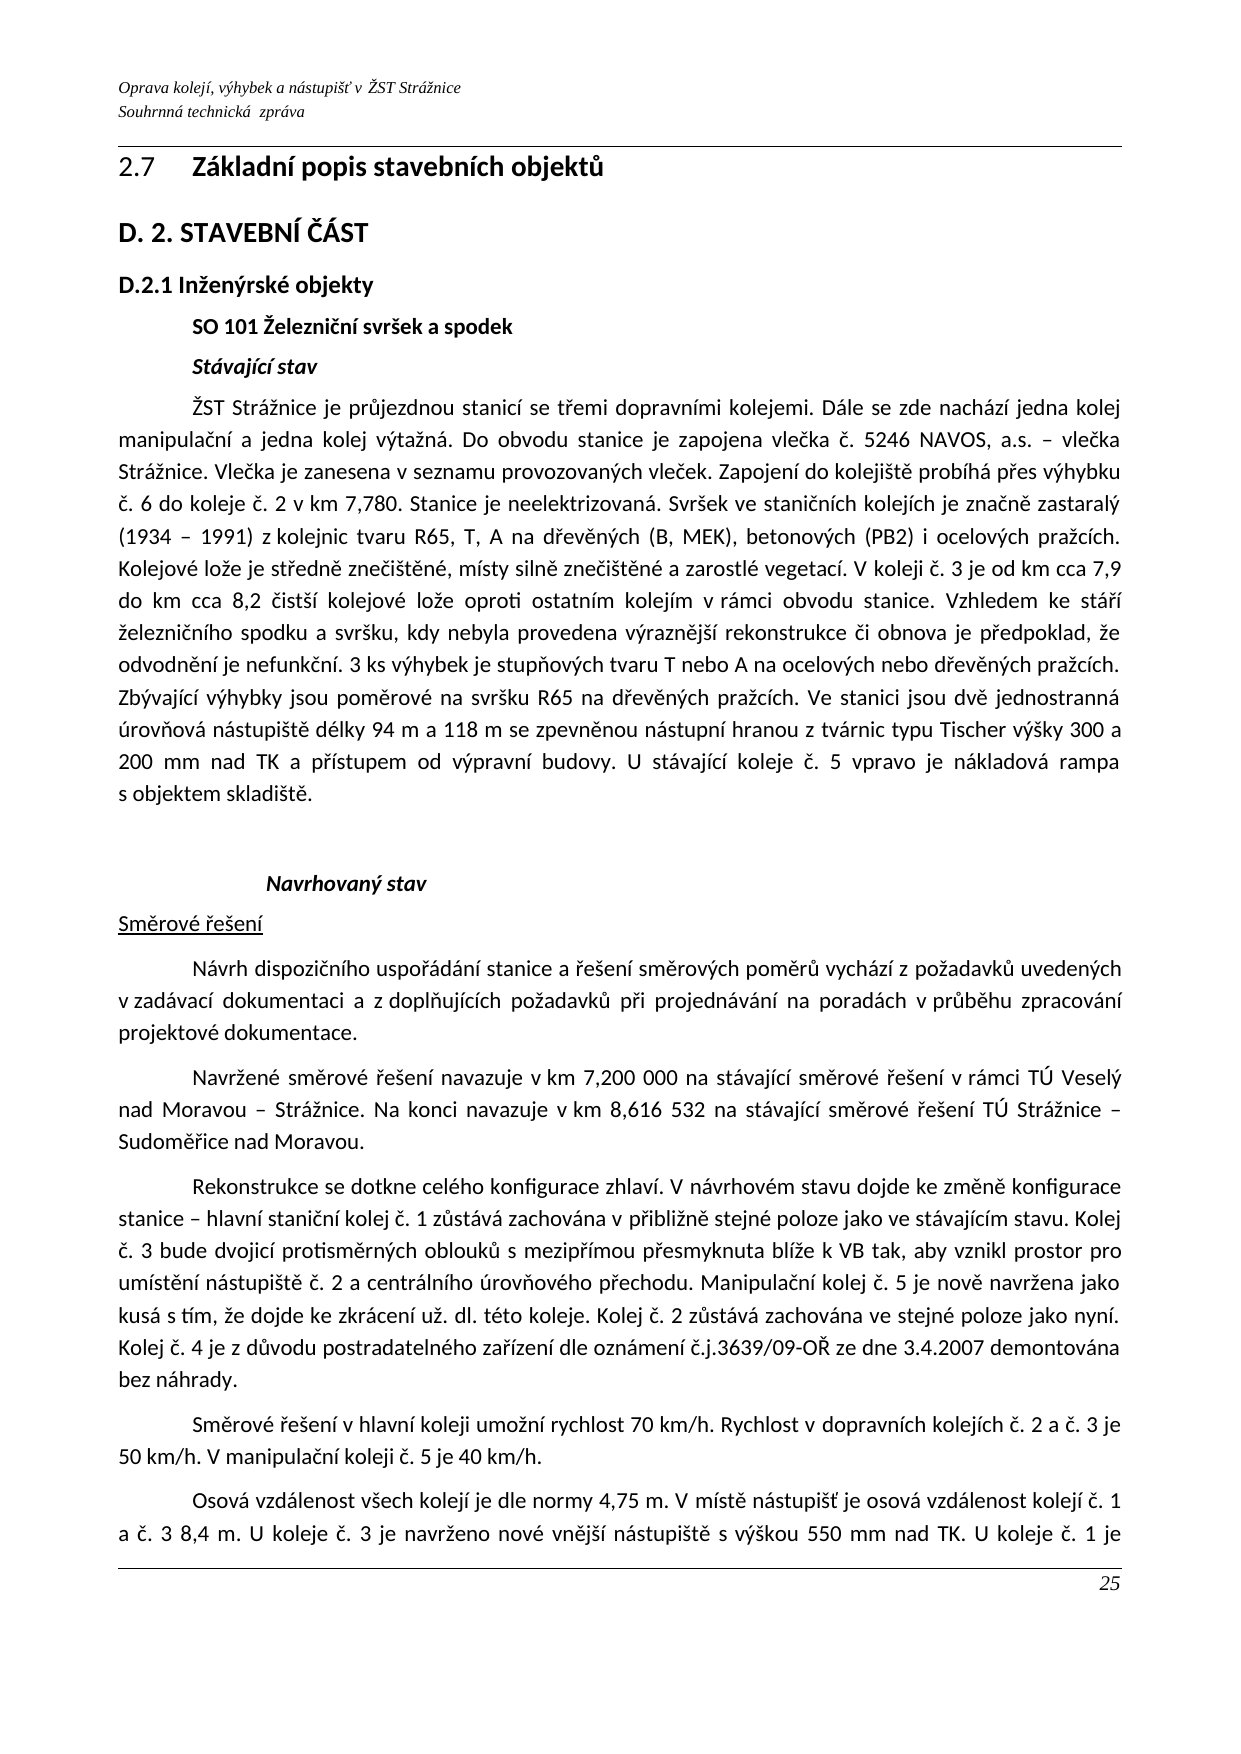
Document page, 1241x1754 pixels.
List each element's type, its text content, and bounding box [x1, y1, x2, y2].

text Navrhovaný stav [88, 869, 1152, 897]
text Směrové řešení v hlavní koleji umožní rychlost 70 km/h. Rychlost v dopravních kolejích č. 2 a č. 3 je 50 km/h. V manipulační koleji č. 5 je 40 km/h. [118, 1410, 1122, 1470]
text D.2.1 Inženýrské objekty [88, 269, 1152, 299]
text ŽST Strážnice je průjezdnou stanicí se třemi dopravními kolejemi. Dále se zde nachází jedna kolej manipulační a jedna kolej výtažná. Do obvodu stanice je zapojena vlečka č. 5246 NAVOS, a.s. – vlečka Strážnice. Vlečka je zanesena v seznamu provozovaných vleček. Zapojení do kolejiště probíhá přes výhybku č. 6 do koleje č. 2 v km 7,780. Stanice je neelektrizovaná. Svršek ve staničních kolejích je značně zastaralý (1934 – 1991) z kolejnic tvaru R65, T, A na dřevěných (B, MEK), betonových (PB2) i ocelových pražcích. Kolejové lože je středně znečištěné, místy silně znečištěné a zarostlé vegetací. V koleji č. 3 je od km cca 7,9 do km cca 8,2 čistší kolejové lože oproti ostatním kolejím v rámci obvodu stanice. Vzhledem ke stáří železničního spodku a svršku, kdy nebyla provedena výraznější rekonstrukce či obnova je předpoklad, že odvodnění je nefunkční. 3 ks výhybek je stupňových tvaru T nebo A na ocelových nebo dřevěných pražcích. Zbývající výhybky jsou poměrové na svršku R65 na dřevěných pražcích. Ve stanici jsou dvě jednostranná úrovňová nástupiště délky 94 m a 118 m se zpevněnou nástupní hranou z tvárnic typu Tischer výšky 300 a 200 mm nad TK a přístupem od výpravní budovy. U stávající koleje č. 5 vpravo je nákladová rampa s objektem skladiště. [118, 393, 1122, 807]
text Rekonstrukce se dotkne celého konfigurace zhlaví. V návrhovém stavu dojde ke změně konfigurace stanice – hlavní staniční kolej č. 1 zůstává zachována v přibližně stejné poloze jako ve stávajícím stavu. Kolej č. 3 bude dvojicí protisměrných oblouků s mezipřímou přesmyknuta blíže k VB tak, aby vznikl prostor pro umístění nástupiště č. 2 a centrálního úrovňového přechodu. Manipulační kolej č. 5 je nově navržena jako kusá s tím, že dojde ke zkrácení už. dl. této koleje. Kolej č. 2 zůstává zachována ve stejné poloze jako nyní. Kolej č. 4 je z důvodu postradatelného zařízení dle oznámení č.j.3639/09-OŘ ze dne 3.4.2007 demontována bez náhrady. [118, 1172, 1122, 1393]
text Navržené směrové řešení navazuje v km 7,200 000 na stávající směrové řešení v rámci TÚ Veselý nad Moravou – Strážnice. Na konci navazuje v km 8,616 532 na stávající směrové řešení TÚ Strážnice – Sudoměřice nad Moravou. [118, 1063, 1122, 1155]
text Směrové řešení [118, 909, 1122, 937]
text Návrh dispozičního uspořádání stanice a řešení směrových poměrů vychází z požadavků uvedených v zadávací dokumentaci a z doplňujících požadavků při projednávání na poradách v průběhu zpracování projektové dokumentace. [118, 954, 1122, 1046]
subtitle D. 2. Stavební část [118, 214, 1152, 250]
subtitle Základní popis stavebních objektů [118, 148, 1122, 183]
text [118, 1487, 1122, 1547]
text Stávající stav [88, 352, 1152, 381]
text SO 101 Železniční svršek a spodek [88, 312, 1152, 340]
